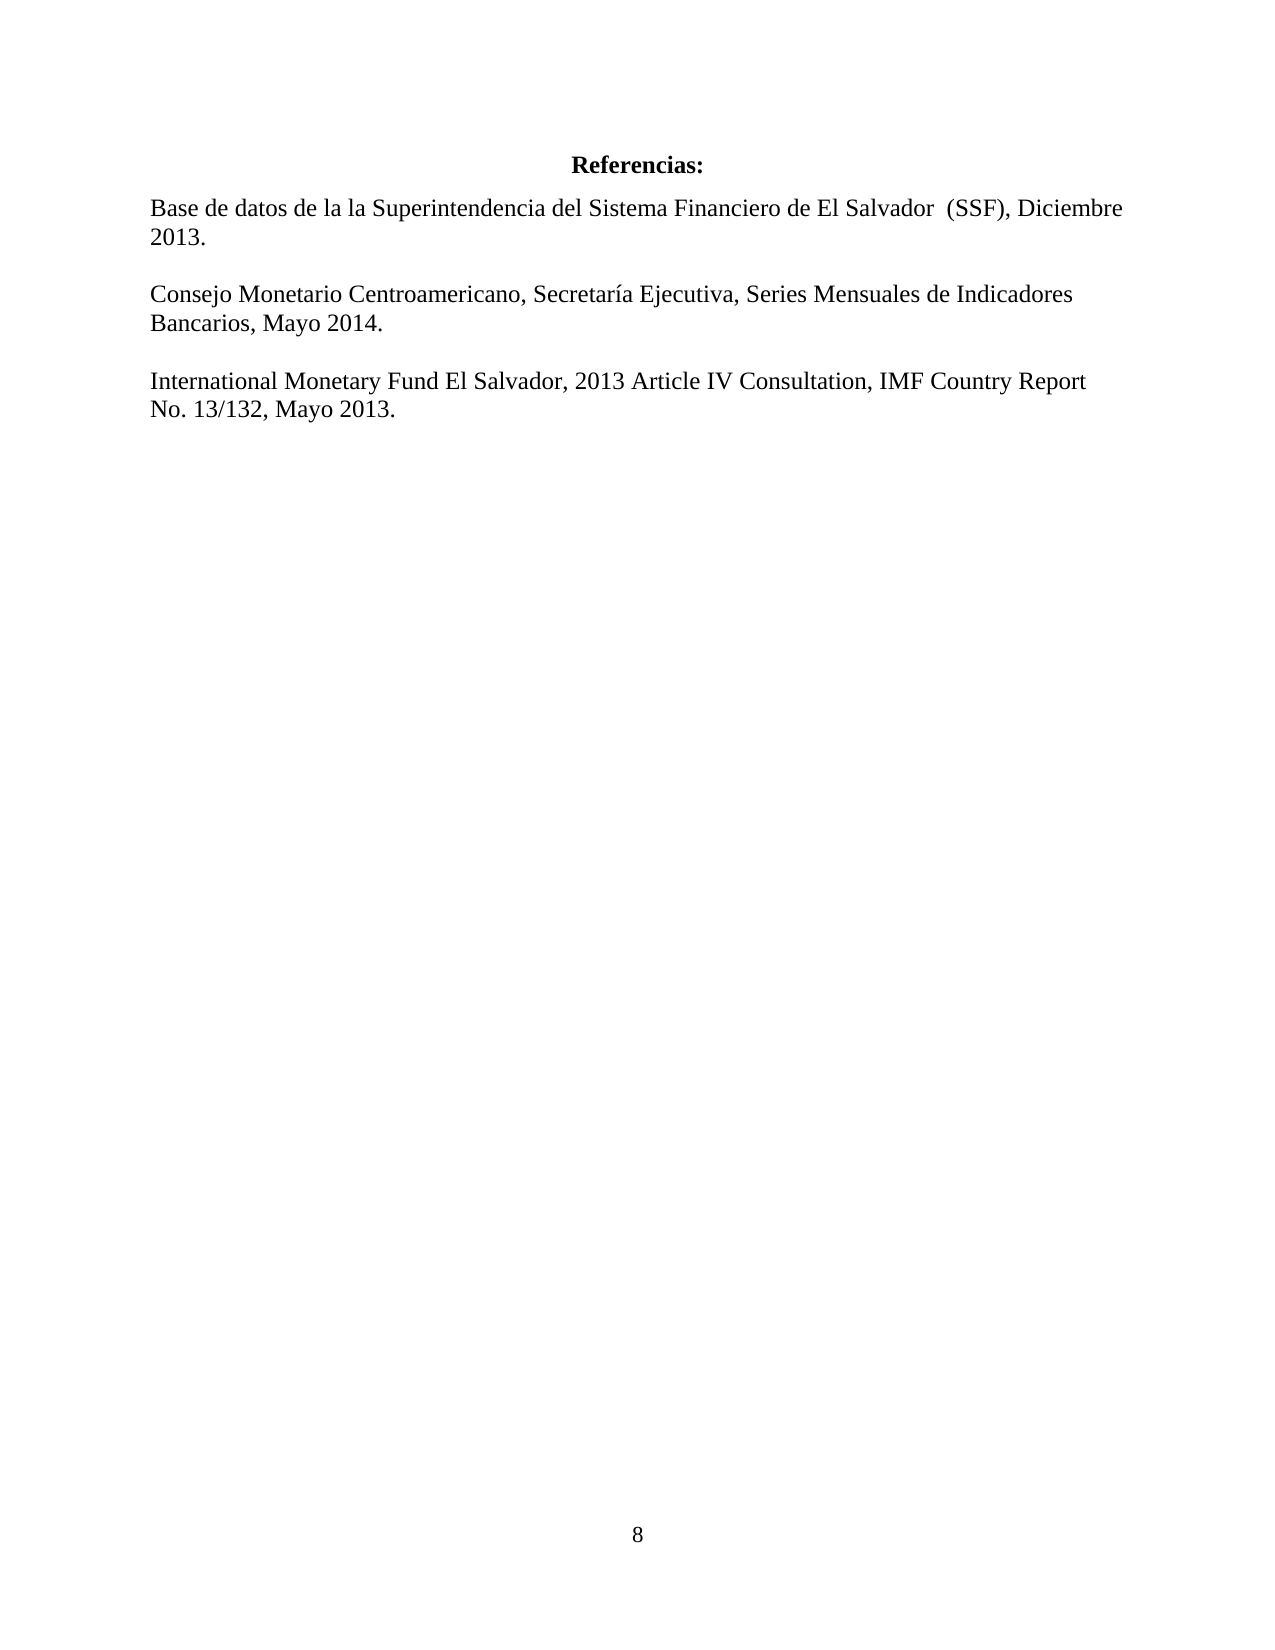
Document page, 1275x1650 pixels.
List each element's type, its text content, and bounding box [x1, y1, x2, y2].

text Base de datos de la la Superintendencia del Sistema Financiero de El Salvador (SSF), Diciembre 2013. [150, 193, 1125, 251]
list Referencias: [150, 150, 1125, 179]
text Consejo Monetario Centroamericano, Secretaría Ejecutiva, Series Mensuales de Indicadores Bancarios, Mayo 2014. [150, 279, 1125, 337]
text International Monetary Fund El Salvador, 2013 Article IV Consultation, IMF Country Report No. 13/132, Mayo 2013. [150, 366, 1125, 423]
